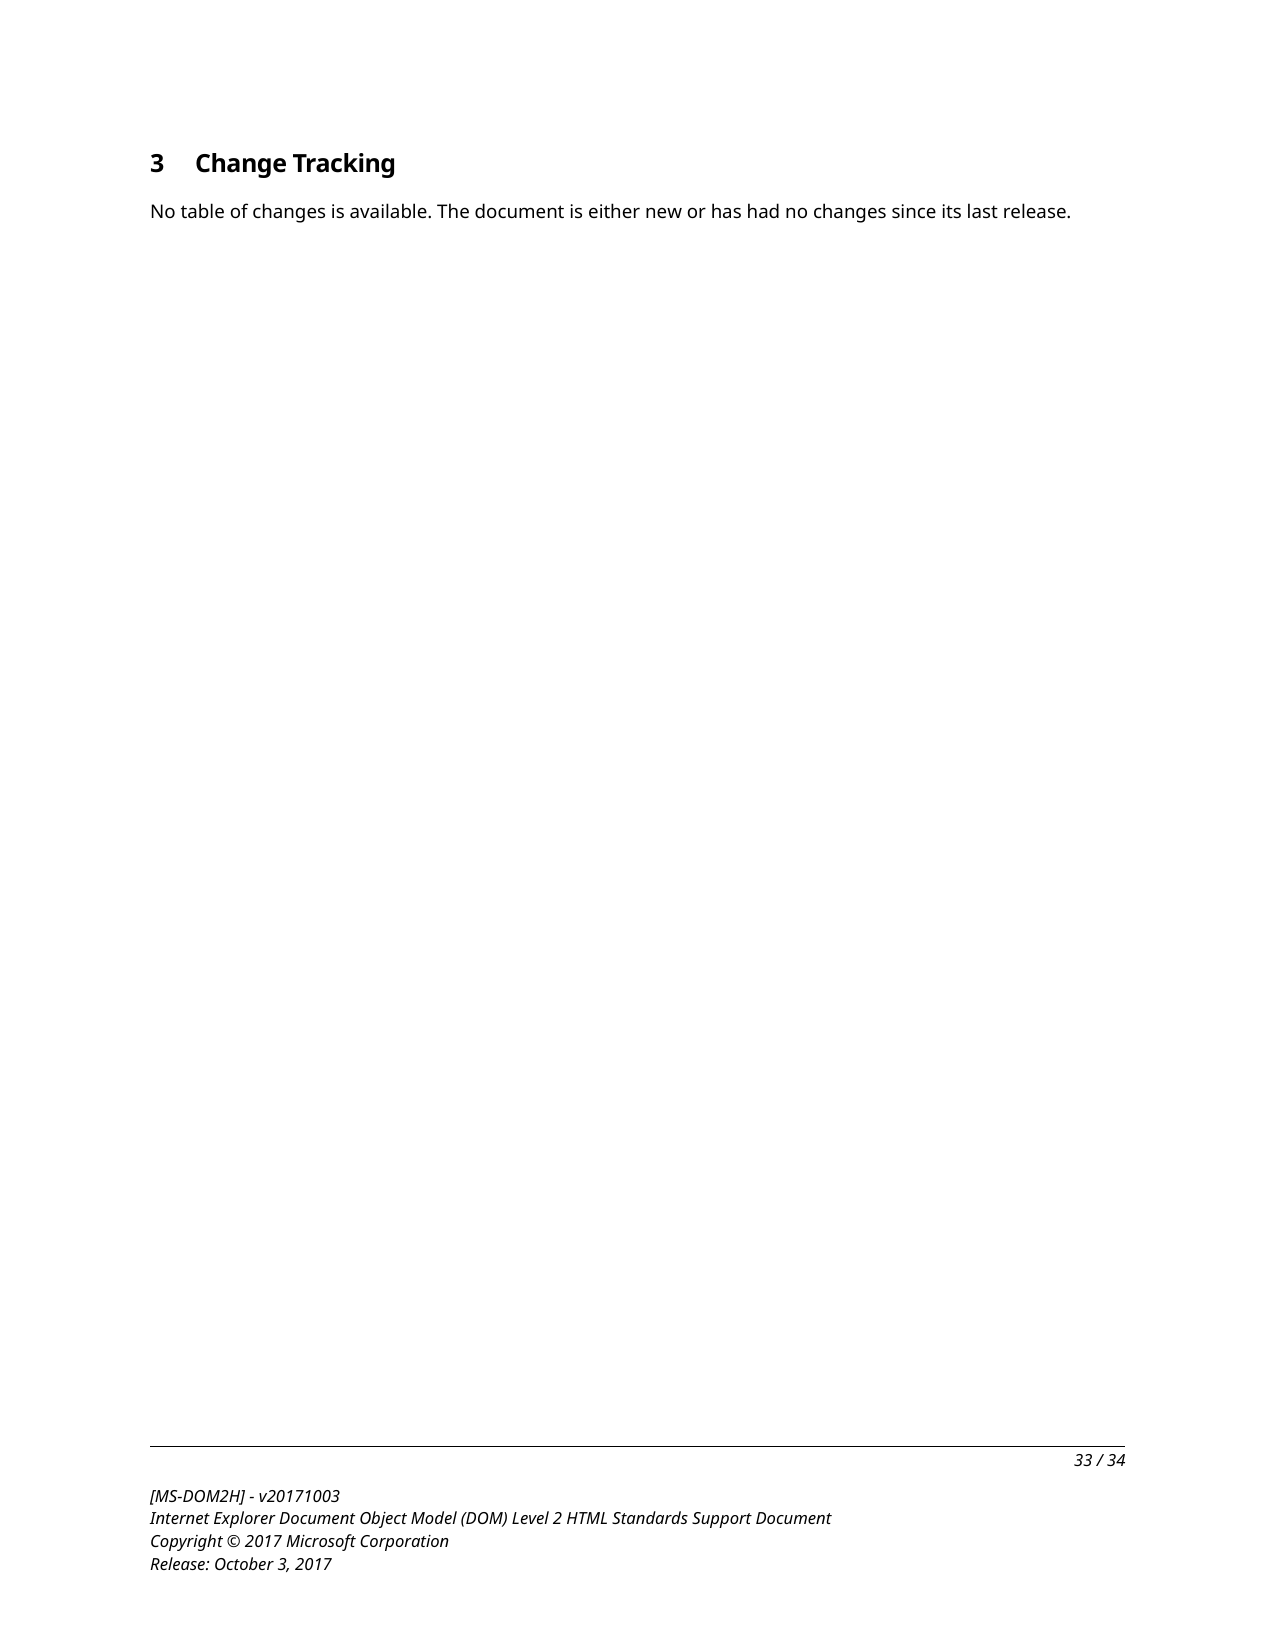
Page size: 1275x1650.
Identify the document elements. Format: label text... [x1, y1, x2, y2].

text No table of changes is available. The document is either new or has had no changes since its last release. [150, 199, 1125, 224]
subtitle Change Tracking [150, 146, 1125, 180]
